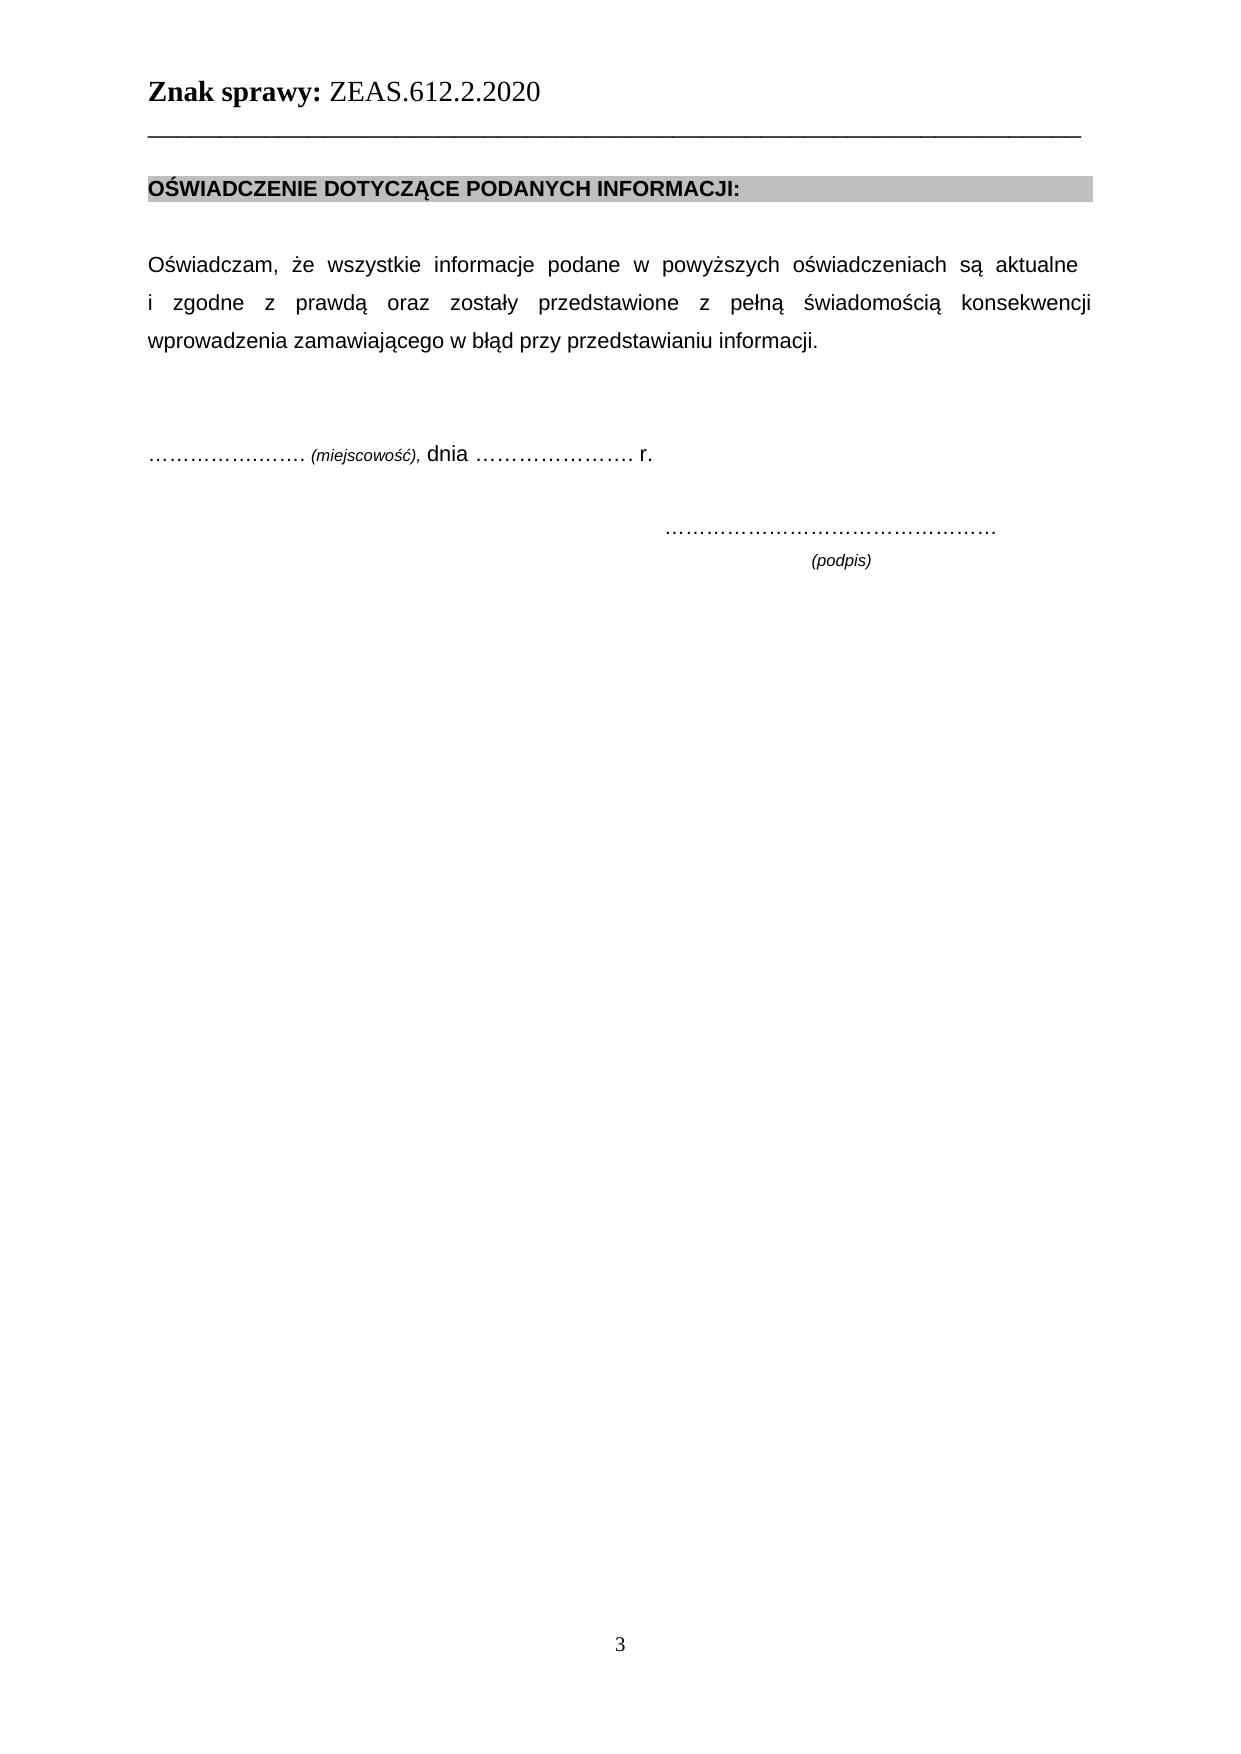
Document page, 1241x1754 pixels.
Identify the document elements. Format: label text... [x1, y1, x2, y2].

text ………………………………………… [148, 515, 1093, 539]
text OŚWIADCZENIE DOTYCZĄCE PODANYCH INFORMACJI: [148, 176, 1093, 202]
text …………….……. (miejscowość), dnia …………………. r. [148, 441, 1093, 466]
text Oświadczam, że wszystkie informacje podane w powyższych oświadczeniach są aktualne i zgodne z prawdą oraz zostały przedstawione z pełną świadomością konsekwencji wprowadzenia zamawiającego w błąd przy przedstawianiu informacji. [148, 252, 1093, 353]
text (podpis) [738, 551, 1093, 570]
